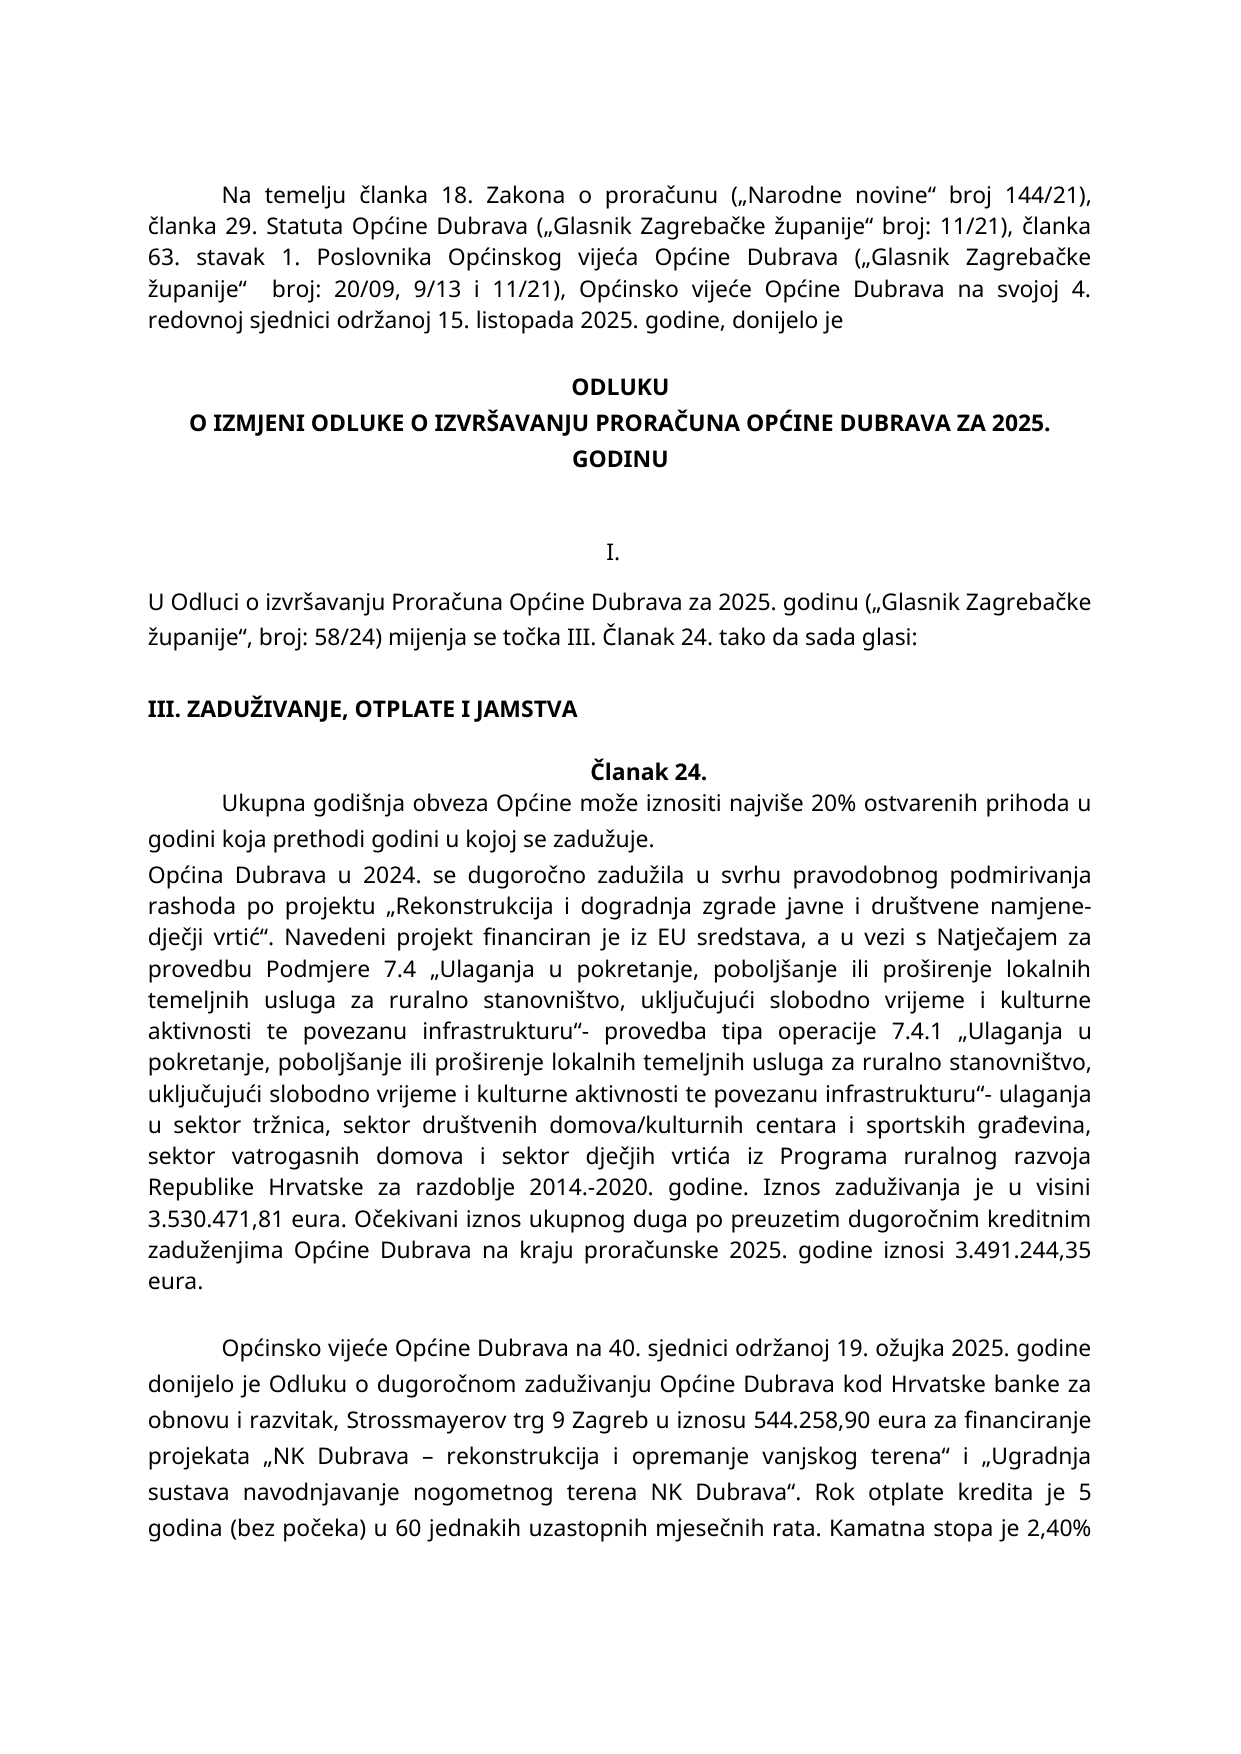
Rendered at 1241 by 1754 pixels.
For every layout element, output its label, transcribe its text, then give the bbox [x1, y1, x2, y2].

text Ukupna godišnja obveza Općine može iznositi najviše 20% ostvarenih prihoda u godini koja prethodi godini u kojoj se zadužuje. [148, 787, 1093, 854]
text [148, 1332, 1093, 1543]
text ODLUKU [148, 371, 1093, 402]
text Članak 24. [516, 756, 1093, 787]
text U Odluci o izvršavanju Proračuna Općine Dubrava za 2025. godinu („Glasnik Zagrebačke županije“, broj: 58/24) mijenja se točka III. Članak 24. tako da sada glasi: [148, 585, 1093, 653]
text O IZMJENI ODLUKE O IZVRŠAVANJU PRORAČUNA OPĆINE DUBRAVA ZA 2025. GODINU [148, 407, 1093, 474]
text Općina Dubrava u 2024. se dugoročno zadužila u svrhu pravodobnog podmirivanja rashoda po projektu „Rekonstrukcija i dogradnja zgrade javne i društvene namjene- dječji vrtić“. Navedeni projekt financiran je iz EU sredstava, a u vezi s Natječajem za provedbu Podmjere 7.4 „Ulaganja u pokretanje, poboljšanje ili proširenje lokalnih temeljnih usluga za ruralno stanovništvo, uključujući slobodno vrijeme i kulturne aktivnosti te povezanu infrastrukturu“- provedba tipa operacije 7.4.1 „Ulaganja u pokretanje, poboljšanje ili proširenje lokalnih temeljnih usluga za ruralno stanovništvo, uključujući slobodno vrijeme i kulturne aktivnosti te povezanu infrastrukturu“- ulaganja u sektor tržnica, sektor društvenih domova/kulturnih centara i sportskih građevina, sektor vatrogasnih domova i sektor dječjih vrtića iz Programa ruralnog razvoja Republike Hrvatske za razdoblje 2014.-2020. godine. Iznos zaduživanja je u visini 3.530.471,81 eura. Očekivani iznos ukupnog duga po preuzetim dugoročnim kreditnim zaduženjima Općine Dubrava na kraju proračunske 2025. godine iznosi 3.491.244,35 eura. [148, 859, 1093, 1296]
text III. ZADUŽIVANJE, OTPLATE I JAMSTVA [148, 693, 1093, 724]
text Na temelju članka 18. Zakona o proračunu („Narodne novine“ broj 144/21), članka 29. Statuta Općine Dubrava („Glasnik Zagrebačke županije“ broj: 11/21), članka 63. stavak 1. Poslovnika Općinskog vijeća Općine Dubrava („Glasnik Zagrebačke županije“ broj: 20/09, 9/13 i 11/21), Općinsko vijeće Općine Dubrava na svojoj 4. redovnoj sjednici održanoj 15. listopada 2025. godine, donijelo je [148, 179, 1093, 335]
